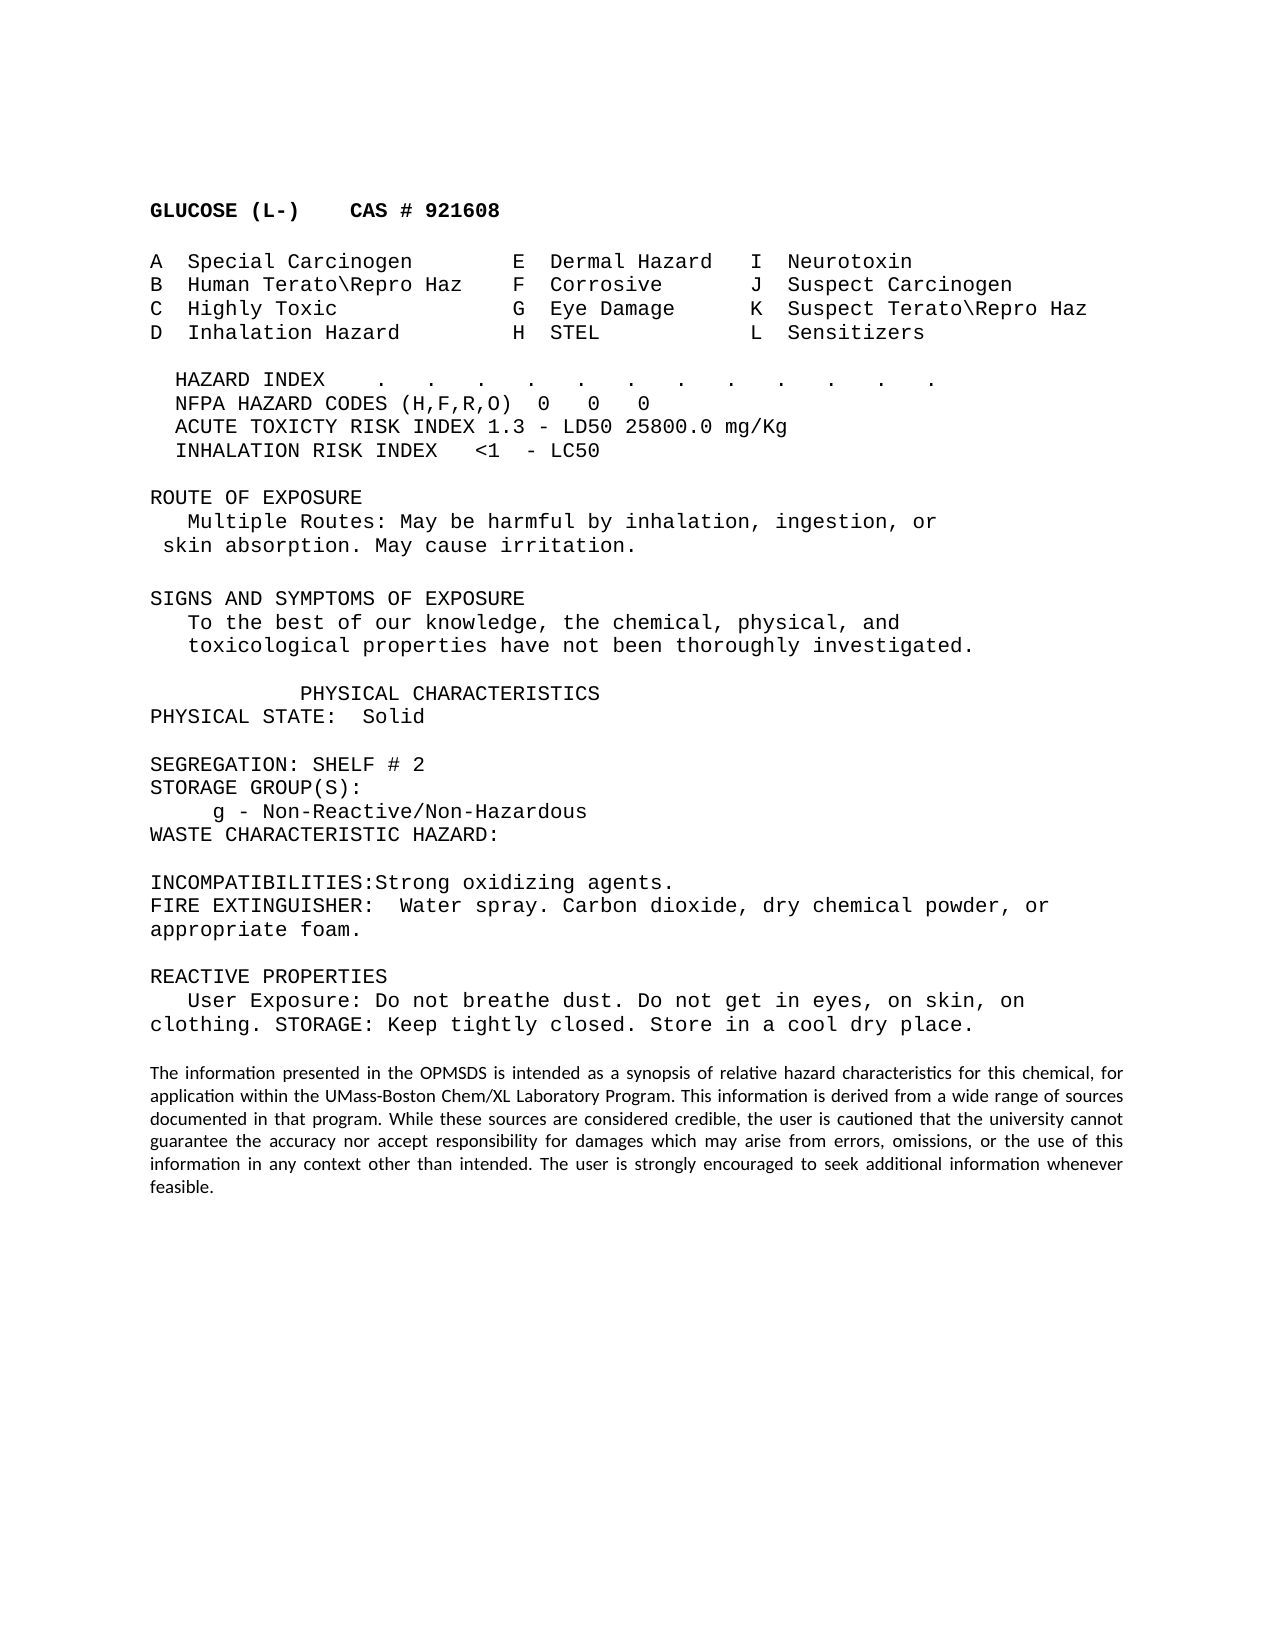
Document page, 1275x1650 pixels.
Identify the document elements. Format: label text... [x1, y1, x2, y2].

text PHYSICAL CHARACTERISTICS [150, 683, 1125, 706]
text appropriate foam. [150, 919, 1125, 943]
text toxicological properties have not been thoroughly investigated. [150, 635, 1125, 659]
text User Exposure: Do not breathe dust. Do not get in eyes, on skin, on [150, 990, 1125, 1014]
text A Special Carcinogen E Dermal Hazard I Neurotoxin [150, 251, 1125, 274]
text STORAGE GROUP(S): [150, 777, 1125, 801]
text REACTIVE PROPERTIES [150, 966, 1125, 990]
text SEGREGATION: SHELF # 2 [150, 753, 1125, 777]
text clothing. STORAGE: Keep tightly closed. Store in a cool dry place. [150, 1014, 1125, 1037]
text B Human Terato\Repro Haz F Corrosive J Suspect Carcinogen [150, 274, 1125, 298]
text ROUTE OF EXPOSURE [150, 487, 1125, 511]
text INHALATION RISK INDEX <1 - LC50 [150, 440, 1125, 464]
text WASTE CHARACTERISTIC HAZARD: [150, 824, 1125, 848]
text To the best of our knowledge, the chemical, physical, and [150, 612, 1125, 635]
text HAZARD INDEX . . . . . . . . . . . . [150, 369, 1125, 393]
text g - Non-Reactive/Non-Hazardous [150, 801, 1125, 824]
text FIRE EXTINGUISHER: Water spray. Carbon dioxide, dry chemical powder, or [150, 895, 1125, 919]
text D Inhalation Hazard H STEL L Sensitizers [150, 322, 1125, 345]
text The information presented in the OPMSDS is intended as a synopsis of relative hazard characteristics for this chemical, for application within the UMass-Boston Chem/XL Laboratory Program. This information is derived from a wide range of sources documented in that program. While these sources are considered credible, the user is cautioned that the university cannot guarantee the accuracy nor accept responsibility for damages which may arise from errors, omissions, or the use of this information in any context other than intended. The user is strongly encouraged to seek additional information whenever feasible. [150, 1061, 1125, 1198]
text SIGNS AND SYMPTOMS OF EXPOSURE [150, 588, 1125, 612]
text Multiple Routes: May be harmful by inhalation, ingestion, or [150, 511, 1125, 534]
text skin absorption. May cause irritation. [150, 534, 1125, 558]
text C Highly Toxic G Eye Damage K Suspect Terato\Repro Haz [150, 298, 1125, 322]
text PHYSICAL STATE: Solid [150, 706, 1125, 730]
text ACUTE TOXICTY RISK INDEX 1.3 - LD50 25800.0 mg/Kg [150, 416, 1125, 440]
text INCOMPATIBILITIES:Strong oxidizing agents. [150, 872, 1125, 895]
text NFPA HAZARD CODES (H,F,R,O) 0 0 0 [150, 393, 1125, 416]
subtitle GLUCOSE (L-) CAS # 921608 [150, 200, 1125, 224]
